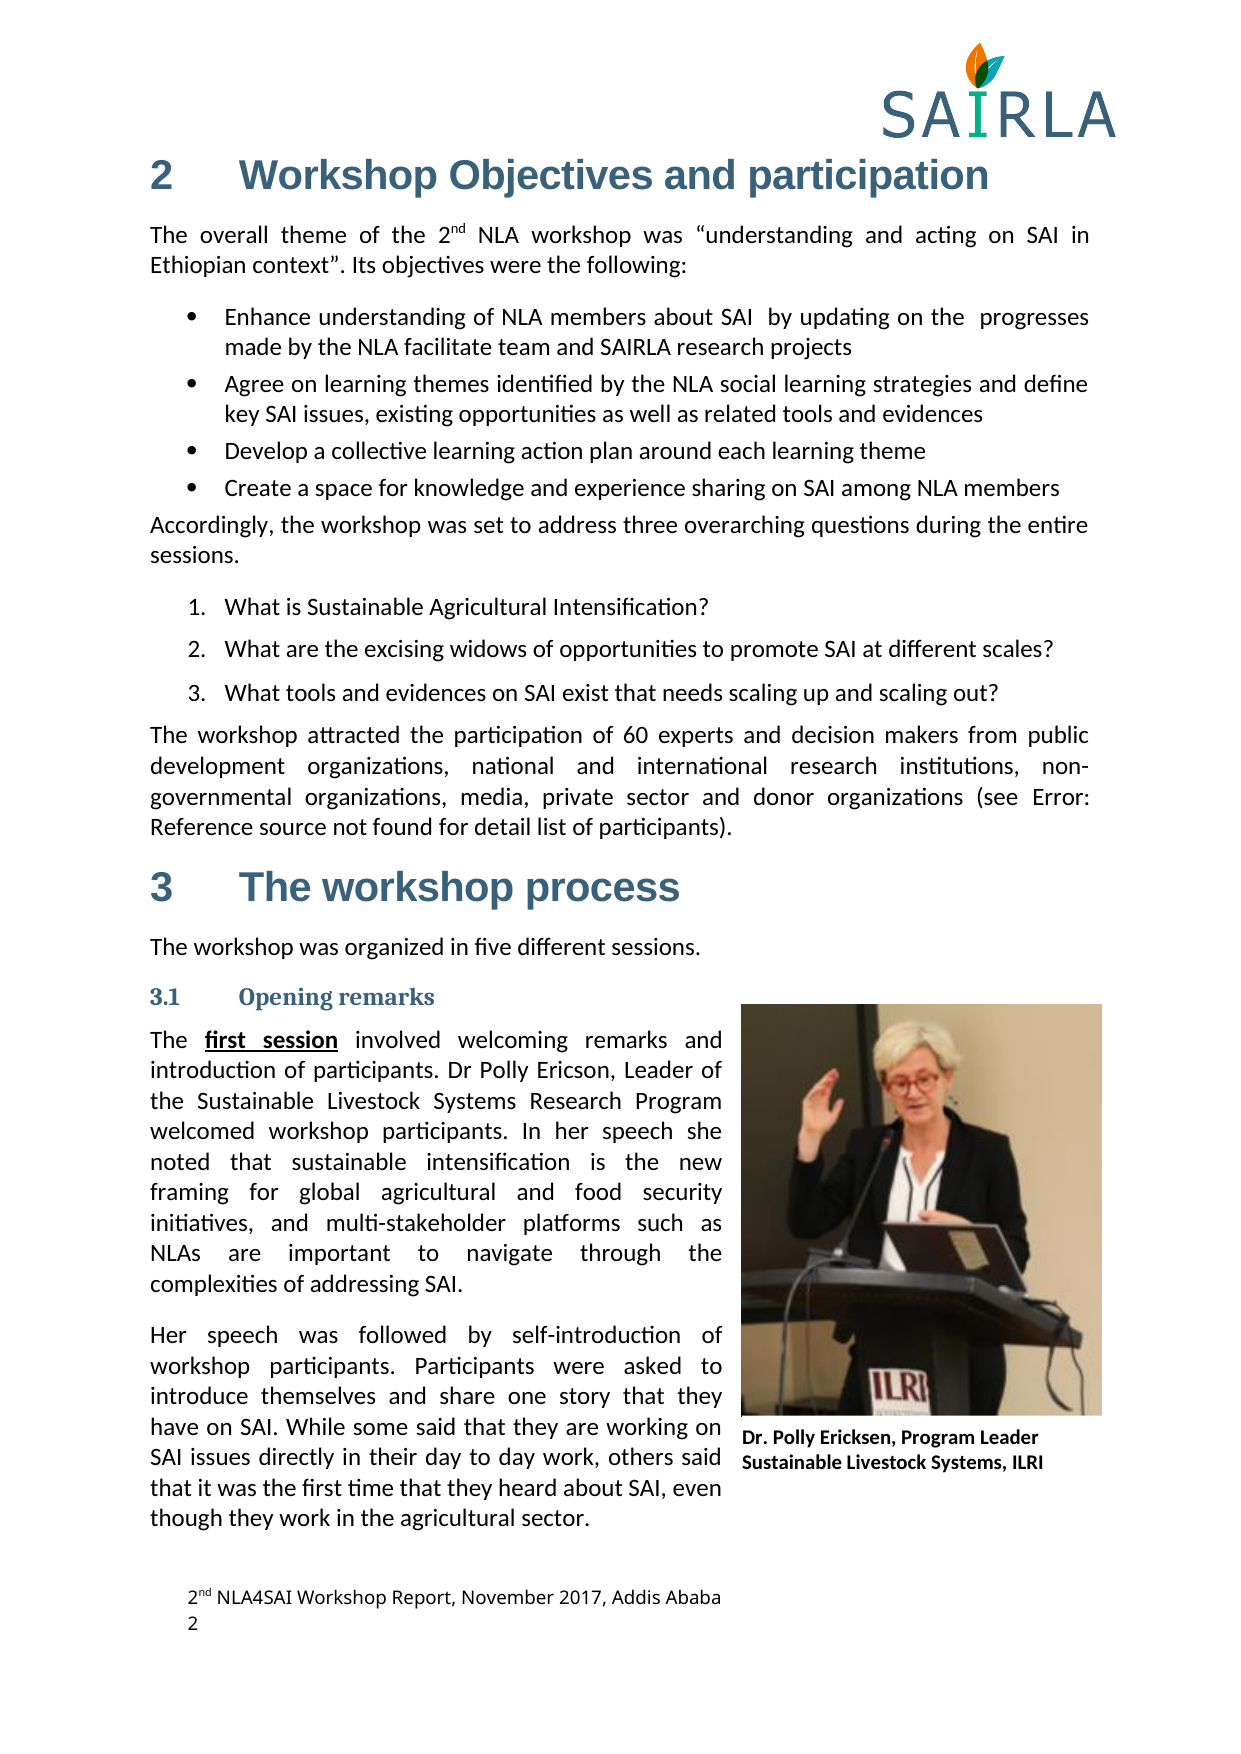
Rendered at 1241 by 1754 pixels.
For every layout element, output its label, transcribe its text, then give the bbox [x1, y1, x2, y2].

text Accordingly, the workshop was set to address three overarching questions during the entire sessions. [150, 509, 1090, 570]
list Create a space for knowledge and experience sharing on SAI among NLA members [187, 472, 1090, 502]
picture [877, 39, 1122, 144]
picture [741, 1004, 1102, 1415]
text Her speech was followed by self-introduction of workshop participants. Participants were asked to introduce themselves and share one story that they have on SAI. While some said that they are working on SAI issues directly in their day to day work, others said that it was the first time that they heard about SAI, even though they work in the agricultural sector. [150, 1319, 1090, 1533]
list Enhance understanding of NLA members about SAI by updating on the progresses made by the NLA facilitate team and SAIRLA research projects [187, 301, 1090, 362]
text The overall theme of the 2nd NLA workshop was “understanding and acting on SAI in Ethiopian context”. Its objectives were the following: [150, 219, 1090, 280]
list What are the excising widows of opportunities to promote SAI at different scales? [187, 634, 1090, 664]
text The workshop was organized in five different sessions. [150, 931, 1090, 962]
list Agree on learning themes identified by the NLA social learning strategies and define key SAI issues, existing opportunities as well as related tools and evidences [187, 368, 1090, 429]
list What tools and evidences on SAI exist that needs scaling up and scaling out? [187, 677, 1090, 707]
subtitle The workshop process [150, 863, 1090, 911]
list Develop a collective learning action plan around each learning theme [187, 435, 1090, 466]
text The first session involved welcoming remarks and introduction of participants. Dr Polly Ericson, Leader of the Sustainable Livestock Systems Research Program welcomed workshop participants. In her speech she noted that sustainable intensification is the new framing for global agricultural and food security initiatives, and multi-stakeholder platforms such as NLAs are important to navigate through the complexities of addressing SAI. [150, 1024, 741, 1299]
subtitle Opening remarks [150, 983, 1090, 1011]
list What is Sustainable Agricultural Intensification? [187, 591, 1090, 621]
subtitle Workshop Objectives and participation [150, 150, 1090, 198]
